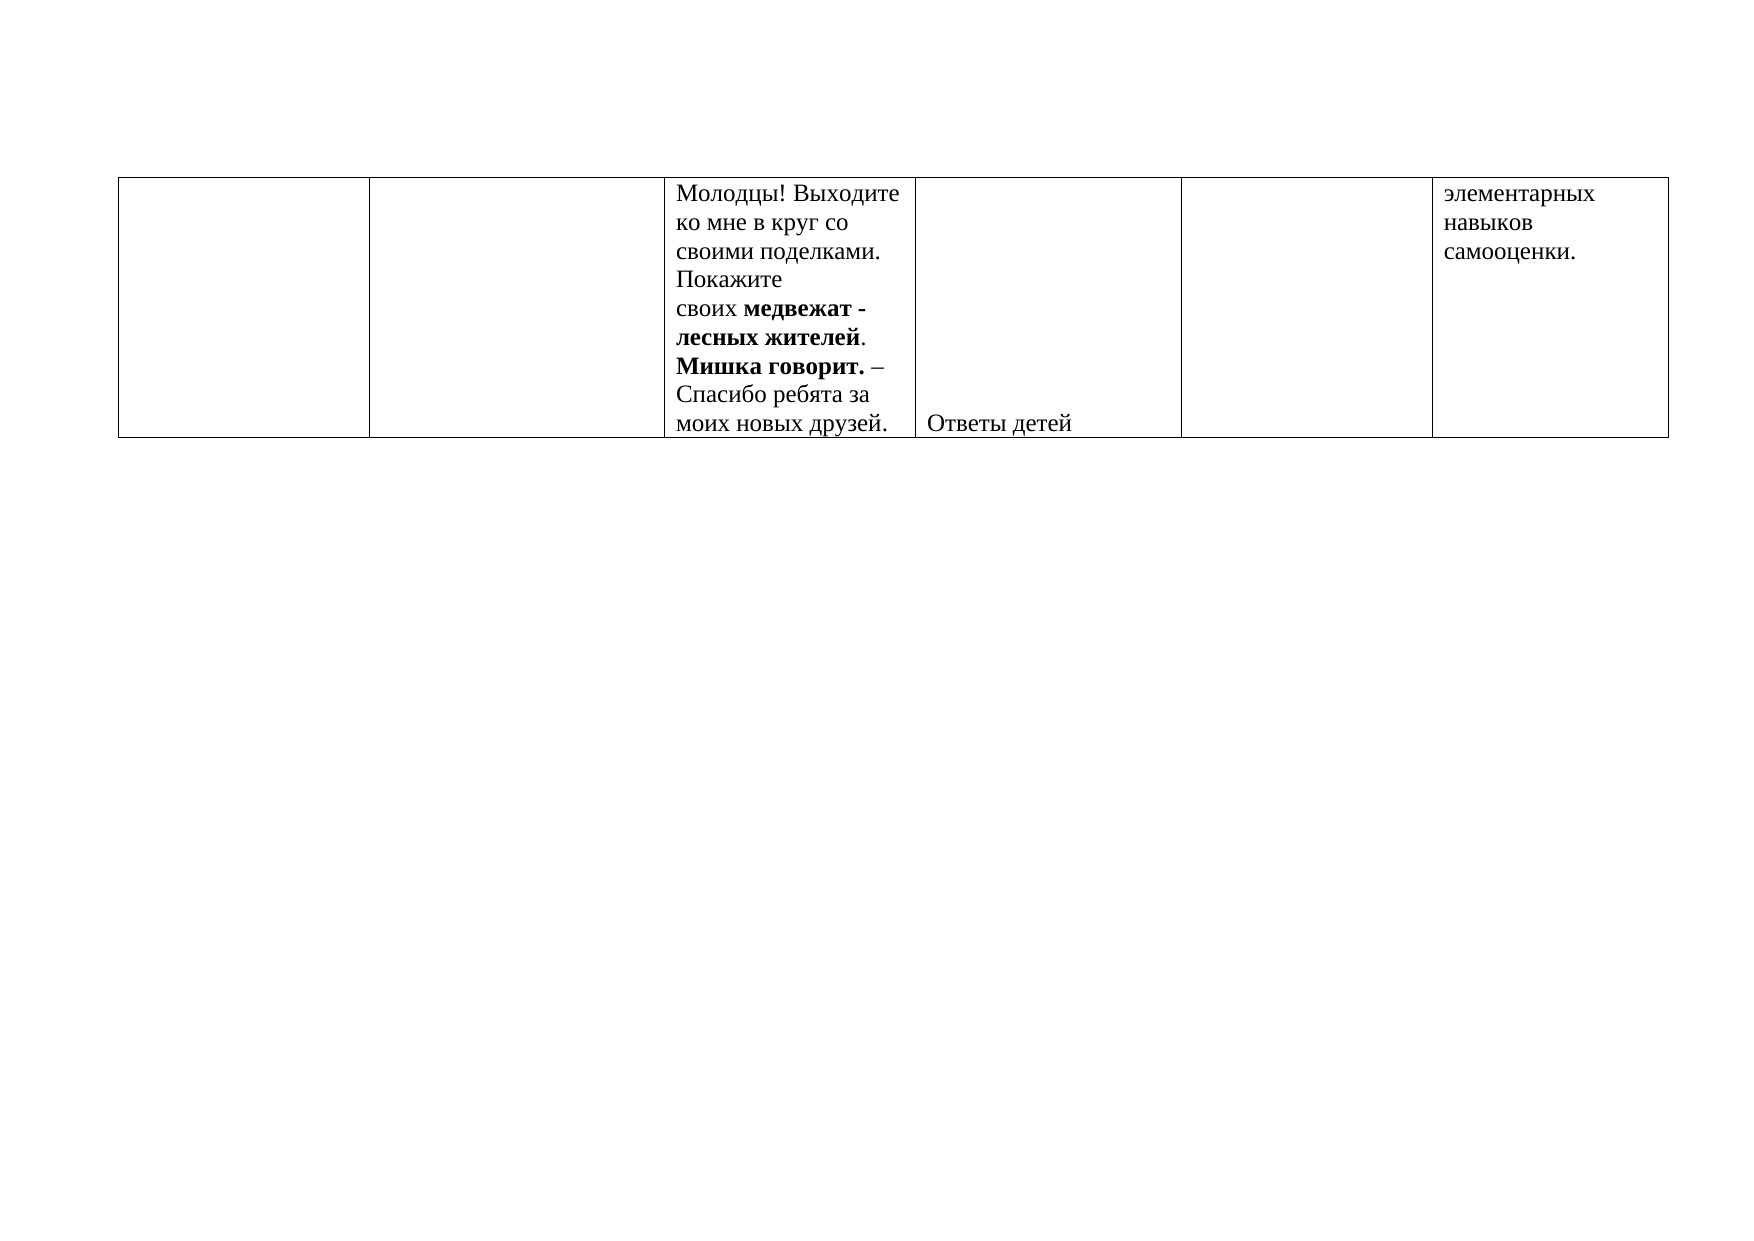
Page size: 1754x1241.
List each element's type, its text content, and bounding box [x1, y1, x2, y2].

table_cell Ответы детей [916, 178, 1181, 437]
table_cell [119, 178, 369, 437]
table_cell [370, 178, 664, 437]
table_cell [665, 178, 915, 437]
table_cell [1433, 178, 1668, 437]
table_cell [1182, 178, 1432, 437]
